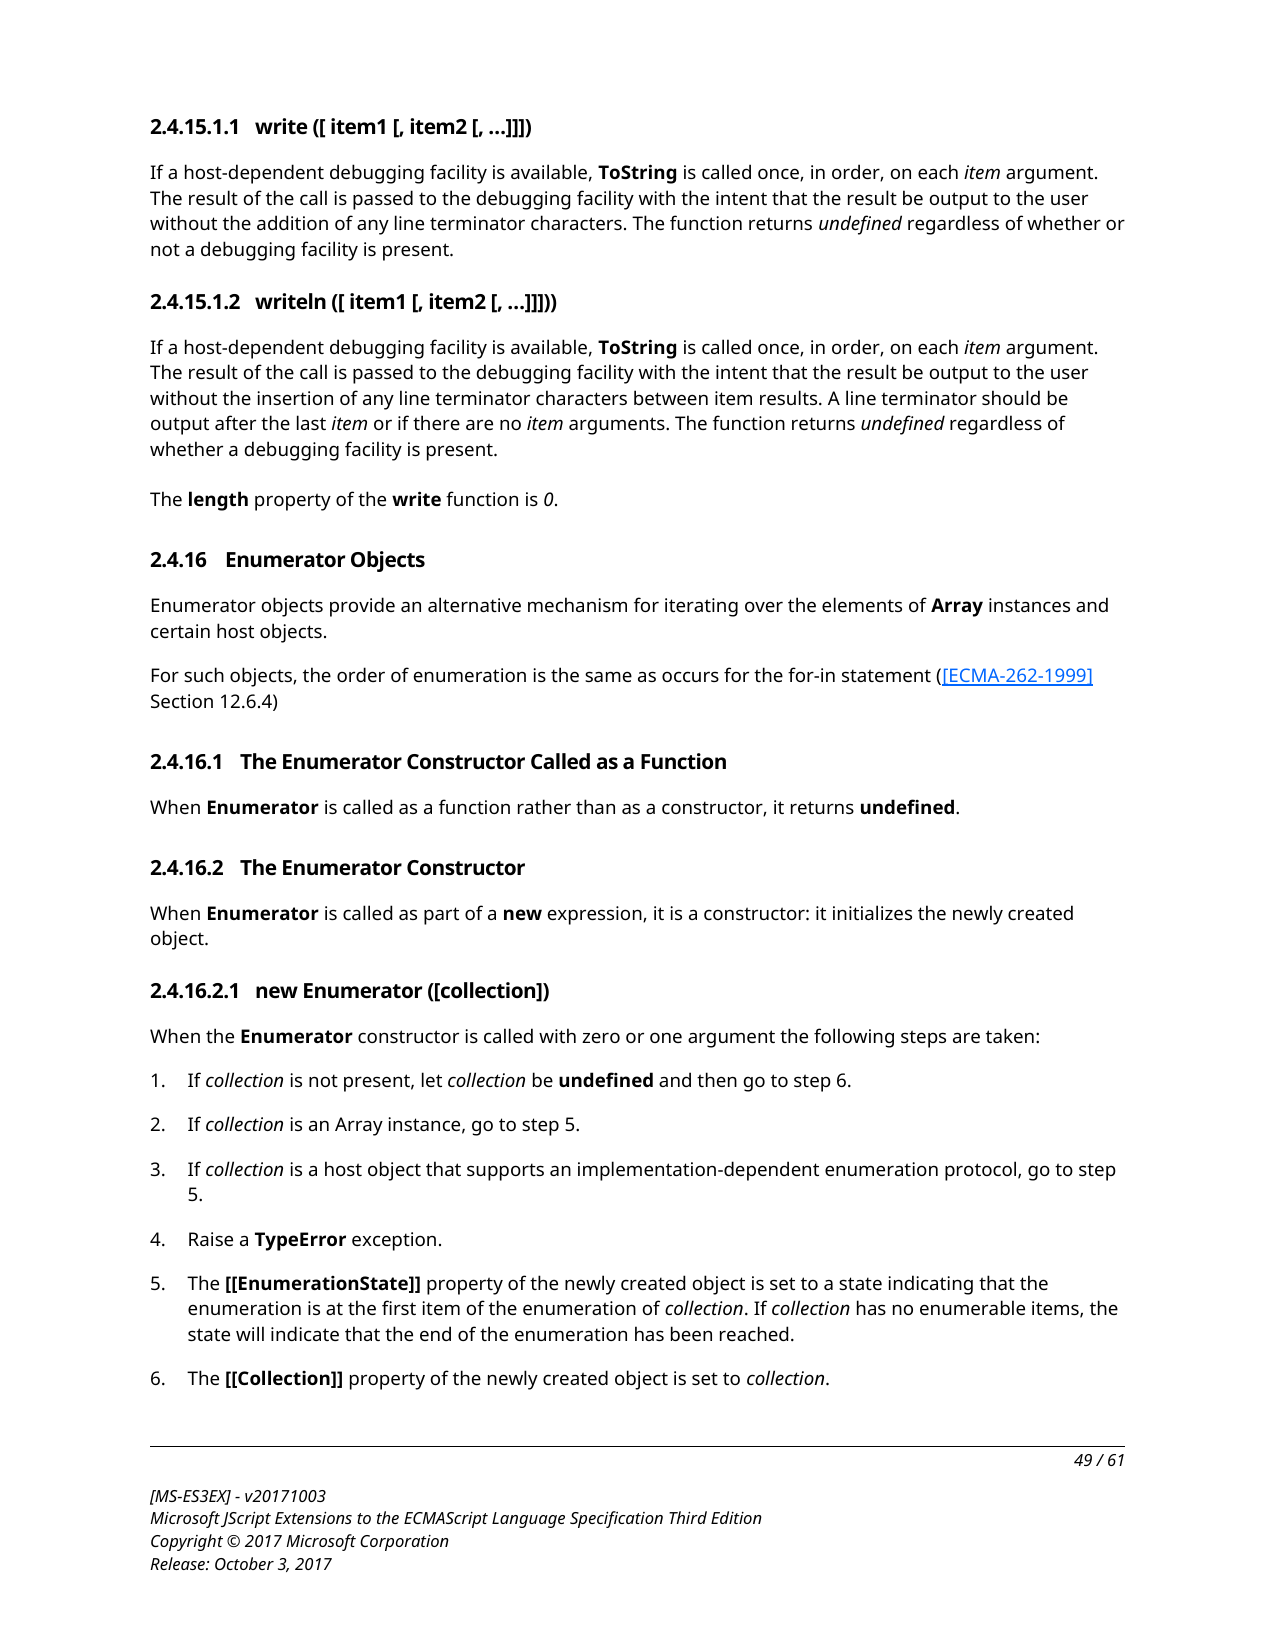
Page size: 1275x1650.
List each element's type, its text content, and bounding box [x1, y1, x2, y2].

subtitle write ([ item1 [, item2 [, …]]]) [150, 112, 1125, 141]
subtitle Enumerator Objects [150, 545, 1125, 574]
list If collection is not present, let collection be undefined and then go to step 6. [150, 1067, 1125, 1093]
text The length property of the write function is 0. [150, 487, 1125, 512]
text When the Enumerator constructor is called with zero or one argument the following steps are taken: [150, 1023, 1125, 1049]
list If collection is a host object that supports an implementation-dependent enumeration protocol, go to step 5. [150, 1156, 1125, 1207]
text Enumerator objects provide an alternative mechanism for iterating over the elements of Array instances and certain host objects. [150, 593, 1125, 644]
text If a host-dependent debugging facility is available, ToString is called once, in order, on each item argument. The result of the call is passed to the debugging facility with the intent that the result be output to the user without the addition of any line terminator characters. The function returns undefined regardless of whether or not a debugging facility is present. [150, 160, 1125, 262]
text If a host-dependent debugging facility is available, ToString is called once, in order, on each item argument. The result of the call is passed to the debugging facility with the intent that the result be output to the user without the insertion of any line terminator characters between item results. A line terminator should be output after the last item or if there are no item arguments. The function returns undefined regardless of whether a debugging facility is present. [150, 334, 1125, 462]
text When Enumerator is called as part of a new expression, it is a constructor: it initializes the newly created object. [150, 900, 1125, 951]
subtitle The Enumerator Constructor Called as a Function [150, 747, 1125, 775]
text When Enumerator is called as a function rather than as a constructor, it returns undefined. [150, 794, 1125, 819]
subtitle new Enumerator ([collection]) [150, 976, 1125, 1004]
subtitle The Enumerator Constructor [150, 853, 1125, 881]
list Raise a TypeError exception. [150, 1226, 1125, 1251]
list The [[Collection]] property of the newly created object is set to collection. [150, 1365, 1125, 1391]
subtitle writeln ([ item1 [, item2 [, …]]])) [150, 287, 1125, 315]
text For such objects, the order of enumeration is the same as occurs for the for-in statement ([ECMA-262-1999] Section 12.6.4) [150, 662, 1125, 713]
list If collection is an Array instance, go to step 5. [150, 1112, 1125, 1137]
list The [[EnumerationState]] property of the newly created object is set to a state indicating that the enumeration is at the first item of the enumeration of collection. If collection has no enumerable items, the state will indicate that the end of the enumeration has been reached. [150, 1270, 1125, 1347]
